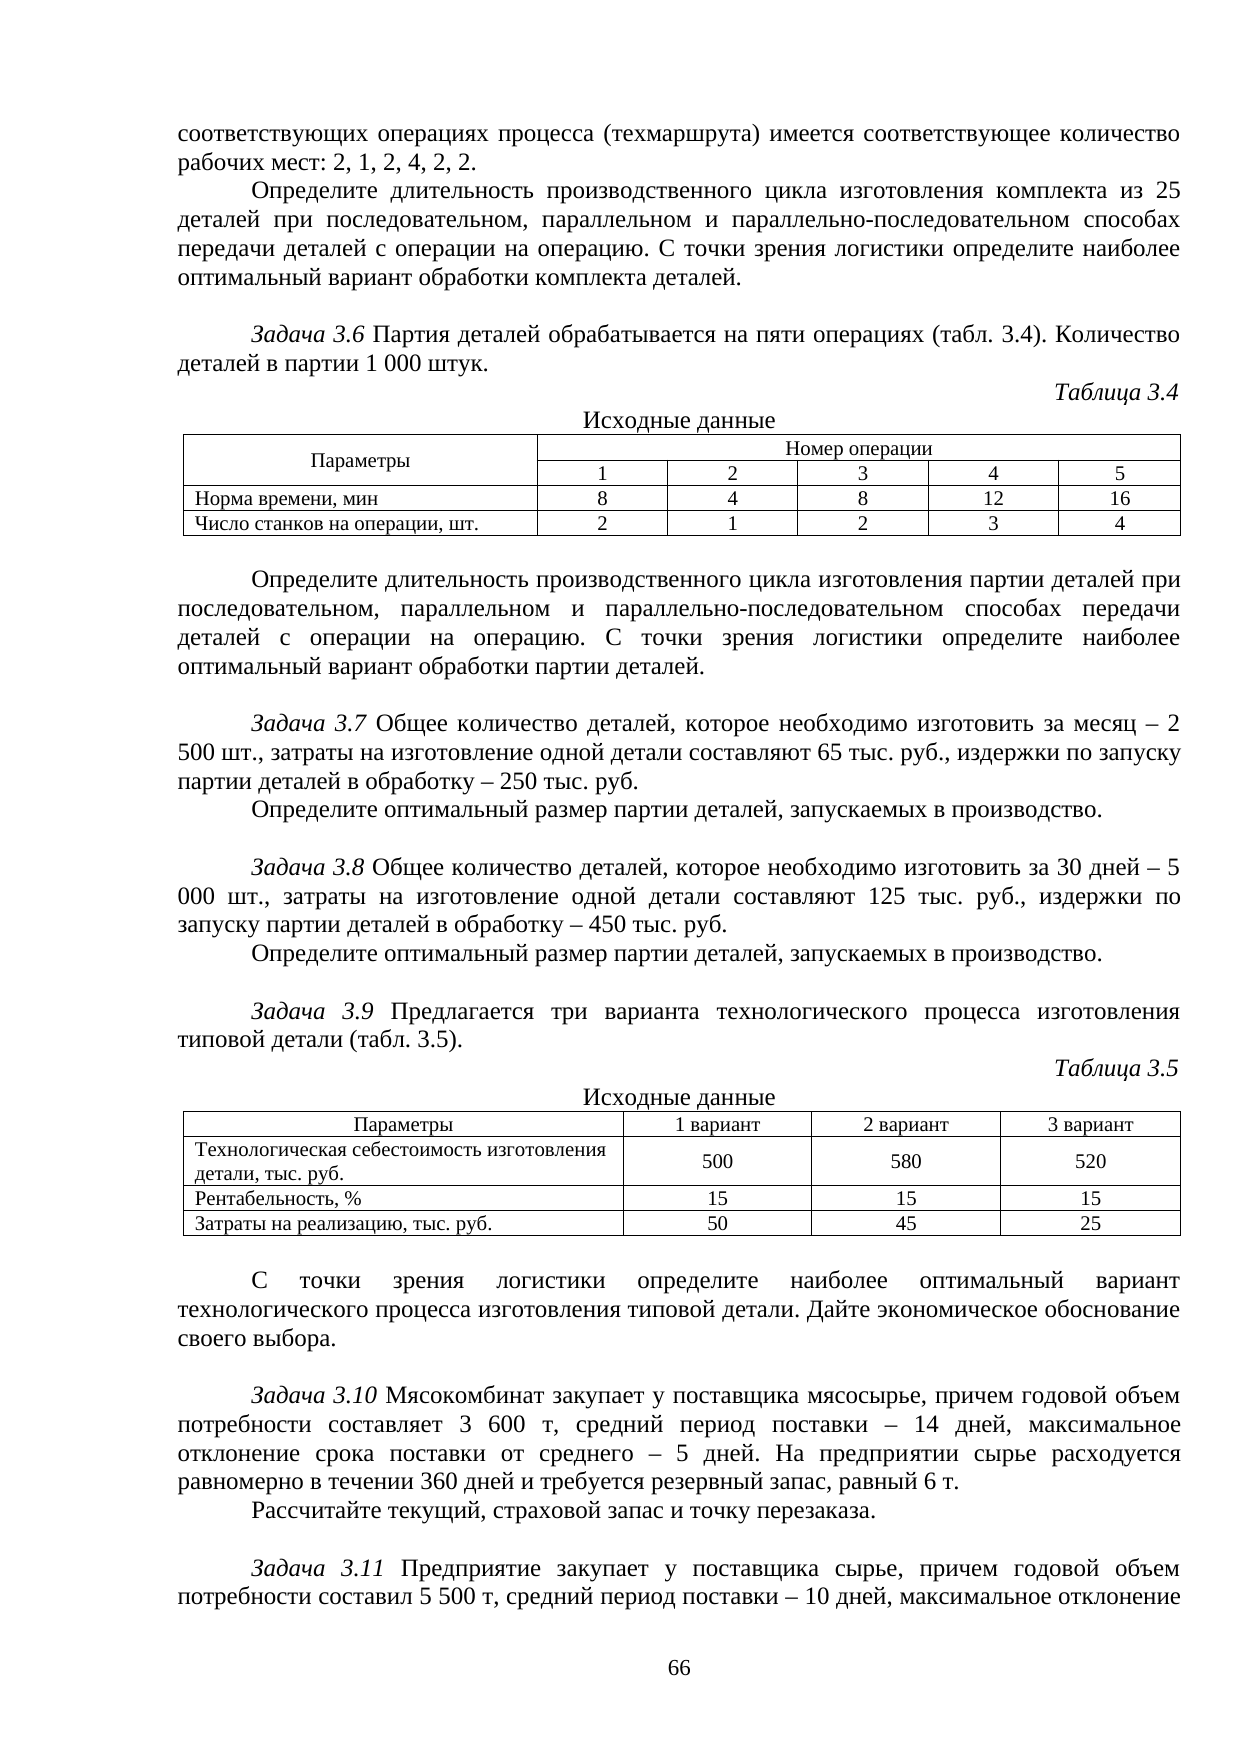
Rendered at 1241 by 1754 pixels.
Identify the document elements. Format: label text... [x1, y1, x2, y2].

table_cell 1 [668, 511, 797, 535]
table_cell 25 [1001, 1211, 1180, 1235]
text Определите оптимальный размер партии деталей, запускаемых в производство. [177, 794, 1181, 823]
table_cell Рентабельность, % [184, 1186, 623, 1210]
table_cell 15 [1001, 1186, 1180, 1210]
table_cell 3 [798, 461, 928, 484]
table_cell Затраты на реализацию, тыс. руб. [184, 1211, 623, 1235]
table_cell 16 [1059, 486, 1180, 510]
table_header Параметры [184, 435, 537, 484]
text Определите оптимальный размер партии деталей, запускаемых в производство. [177, 938, 1181, 967]
text Задача 3.9 Предлагается три варианта технологического процесса изготовления типовой детали (табл. 3.5). [177, 996, 1181, 1053]
text Таблица 3.4 [177, 377, 1181, 406]
table_header 2 вариант [812, 1112, 1000, 1136]
text Рассчитайте текущий, страховой запас и точку перезаказа. [177, 1495, 1181, 1524]
table_cell Число станков на операции, шт. [184, 511, 537, 535]
table_cell 2 [538, 511, 667, 535]
table_cell 12 [929, 486, 1058, 510]
table_cell 580 [812, 1137, 1000, 1185]
table_header Номер операции [538, 435, 1180, 459]
text Определите длительность производственного цикла изготовления комплекта из 25 деталей при последовательном, параллельном и параллельно-последовательном способах передачи деталей с операции на операцию. С точки зрения логистики определите наиболее оптимальный вариант обработки комплекта деталей. [177, 176, 1181, 291]
table_cell 2 [668, 461, 797, 484]
text С точки зрения логистики определите наиболее оптимальный вариант технологического процесса изготовления типовой детали. Дайте экономическое обоснование своего выбора. [177, 1265, 1181, 1351]
table_cell 15 [812, 1186, 1000, 1210]
table_cell 50 [624, 1211, 811, 1235]
text Задача 3.6 Партия деталей обрабатывается на пяти операциях (табл. 3.4). Количество деталей в партии 1 000 штук. [177, 319, 1181, 377]
table_cell 15 [624, 1186, 811, 1210]
table_cell 2 [798, 511, 928, 535]
table_cell 500 [624, 1137, 811, 1185]
text Таблица 3.5 [177, 1053, 1181, 1082]
table_cell Норма времени, мин [184, 486, 537, 510]
text Задача 3.10 Мясокомбинат закупает у поставщика мясосырье, причем годовой объем потребности составляет 3 600 т, средний период поставки – 14 дней, максимальное отклонение срока поставки от среднего – 5 дней. На предприятии сырье расходуется равномерно в течении 360 дней и требуется резервный запас, равный 6 т. [177, 1380, 1181, 1495]
table_header Параметры [184, 1112, 623, 1136]
table_cell 1 [538, 461, 667, 484]
text Исходные данные [177, 406, 1181, 434]
text Определите длительность производственного цикла изготовления партии деталей при последовательном, параллельном и параллельно-последовательном способах передачи деталей с операции на операцию. С точки зрения логистики определите наиболее оптимальный вариант обработки партии деталей. [177, 564, 1181, 679]
table_cell 8 [538, 486, 667, 510]
table_cell 45 [812, 1211, 1000, 1235]
table_cell 520 [1001, 1137, 1180, 1185]
table_header 1 вариант [624, 1112, 811, 1136]
text Исходные данные [177, 1082, 1181, 1111]
text Задача 3.7 Общее количество деталей, которое необходимо изготовить за месяц – 2 500 шт., затраты на изготовление одной детали составляют 65 тыс. руб., издержки по запуску партии деталей в обработку – 250 тыс. руб. [177, 708, 1181, 794]
table_cell 4 [929, 461, 1058, 484]
table_cell 8 [798, 486, 928, 510]
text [177, 1553, 1181, 1610]
table_header 3 вариант [1001, 1112, 1180, 1136]
table_cell 5 [1059, 461, 1180, 484]
table_cell 4 [668, 486, 797, 510]
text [177, 118, 1181, 176]
table_cell Технологическая себестоимость изготовления детали, тыс. руб. [184, 1137, 623, 1185]
text Задача 3.8 Общее количество деталей, которое необходимо изготовить за 30 дней – 5 000 шт., затраты на изготовление одной детали составляют 125 тыс. руб., издержки по запуску партии деталей в обработку – 450 тыс. руб. [177, 852, 1181, 938]
table_cell 4 [1059, 511, 1180, 535]
table_cell 3 [929, 511, 1058, 535]
